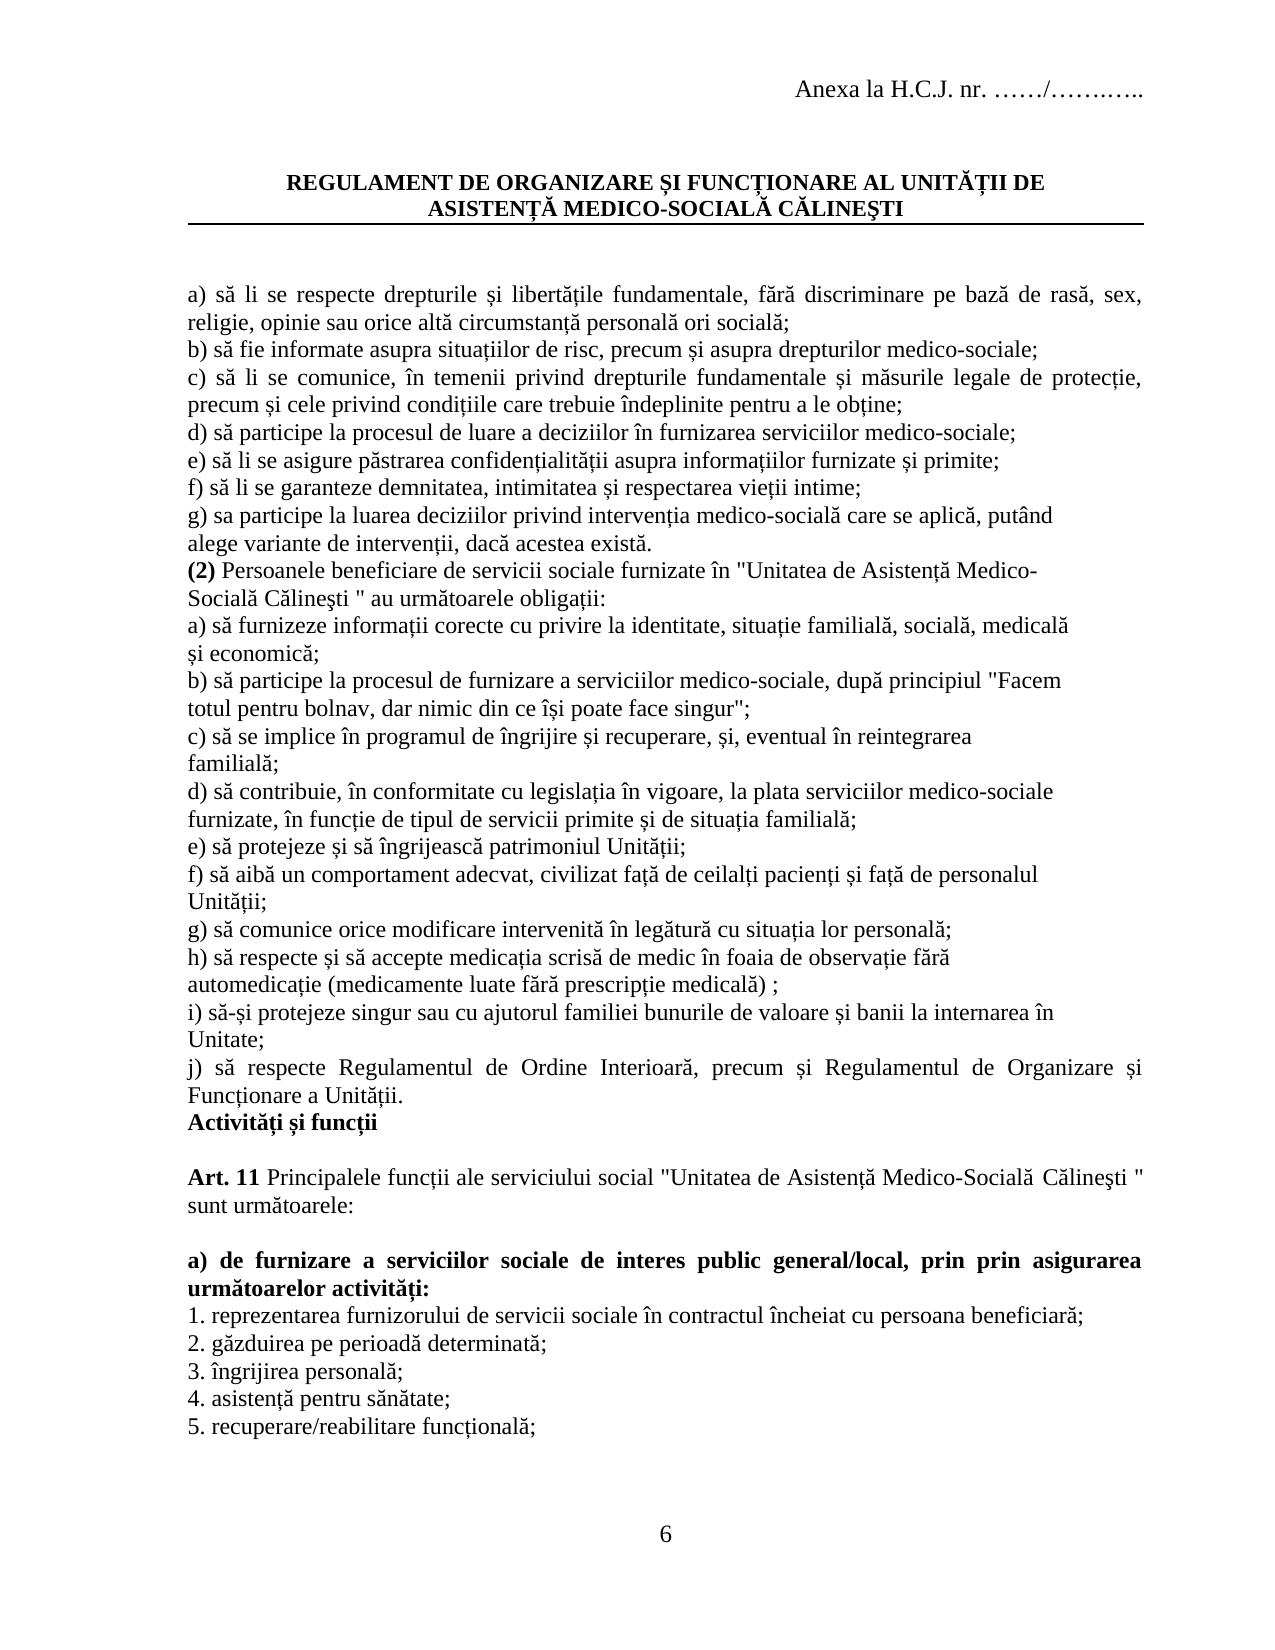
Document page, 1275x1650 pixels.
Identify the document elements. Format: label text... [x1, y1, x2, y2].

text h) să respecte și să accepte medicația scrisă de medic în foaia de observație fără [187, 943, 1144, 970]
text d) să contribuie, în conformitate cu legislația în vigoare, la plata serviciilor medico-sociale [187, 777, 1144, 804]
text Socială Călineşti " au următoarele obligații: [187, 584, 1144, 611]
text 3. îngrijirea personală; [187, 1357, 1144, 1384]
text j) să respecte Regulamentul de Ordine Interioară, precum și Regulamentul de Organizare și Funcționare a Unității. [187, 1053, 1144, 1108]
text b) să participe la procesul de furnizare a serviciilor medico-sociale, după principiul "Facem [187, 667, 1144, 694]
text (2) Persoanele beneficiare de servicii sociale furnizate în "Unitatea de Asistență Medico- [187, 556, 1144, 584]
text g) să comunice orice modificare intervenită în legătură cu situația lor personală; [187, 915, 1144, 943]
text c) să li se comunice, în temenii privind drepturile fundamentale și măsurile legale de protecție, precum și cele privind condițiile care trebuie îndeplinite pentru a le obține; [187, 363, 1144, 418]
text familială; [187, 749, 1144, 777]
text e) să protejeze și să îngrijească patrimoniul Unității; [187, 832, 1144, 860]
text i) să-și protejeze singur sau cu ajutorul familiei bunurile de valoare și banii la internarea în [187, 998, 1144, 1025]
text și economică; [187, 639, 1144, 667]
text e) să li se asigure păstrarea confidențialității asupra informațiilor furnizate și primite; [187, 446, 1144, 473]
text f) să aibă un comportament adecvat, civilizat față de ceilalți pacienți și față de personalul [187, 860, 1144, 887]
text ASISTENȚĂ MEDICO-SOCIALĂ CĂLINEŞTI [187, 195, 1144, 225]
text 5. recuperare/reabilitare funcțională; [187, 1412, 1144, 1439]
text Unității; [187, 887, 1144, 915]
text 1. reprezentarea furnizorului de servicii sociale în contractul încheiat cu persoana beneficiară; [187, 1301, 1144, 1329]
text a) să li se respecte drepturile și libertățile fundamentale, fără discriminare pe bază de rasă, sex, religie, opinie sau orice altă circumstanță personală ori socială; [187, 280, 1144, 335]
text alege variante de intervenții, dacă acestea există. [187, 528, 1144, 556]
text Unitate; [187, 1025, 1144, 1053]
text a) de furnizare a serviciilor sociale de interes public general/local, prin prin asigurarea următoarelor activități: [187, 1246, 1144, 1301]
text 2. găzduirea pe perioadă determinată; [187, 1329, 1144, 1357]
text b) să fie informate asupra situațiilor de risc, precum și asupra drepturilor medico-sociale; [187, 335, 1144, 363]
text c) să se implice în programul de îngrijire și recuperare, și, eventual în reintegrarea [187, 722, 1144, 749]
text totul pentru bolnav, dar nimic din ce își poate face singur"; [187, 694, 1144, 722]
text Art. 11 Principalele funcții ale serviciului social "Unitatea de Asistență Medico-Socială Călineşti " sunt următoarele: [187, 1163, 1144, 1219]
text g) sa participe la luarea deciziilor privind intervenția medico-socială care se aplică, putând [187, 501, 1144, 528]
text a) să furnizeze informații corecte cu privire la identitate, situație familială, socială, medicală [187, 611, 1144, 639]
text REGULAMENT DE ORGANIZARE ȘI FUNCȚIONARE AL UNITĂȚII DE [187, 168, 1144, 195]
text f) să li se garanteze demnitatea, intimitatea și respectarea vieții intime; [187, 473, 1144, 501]
text automedicație (medicamente luate fără prescripție medicală) ; [187, 970, 1144, 998]
text furnizate, în funcție de tipul de servicii primite și de situația familială; [187, 804, 1144, 832]
text d) să participe la procesul de luare a deciziilor în furnizarea serviciilor medico-sociale; [187, 418, 1144, 446]
text 4. asistență pentru sănătate; [187, 1384, 1144, 1412]
text Activități și funcții [187, 1108, 1144, 1136]
